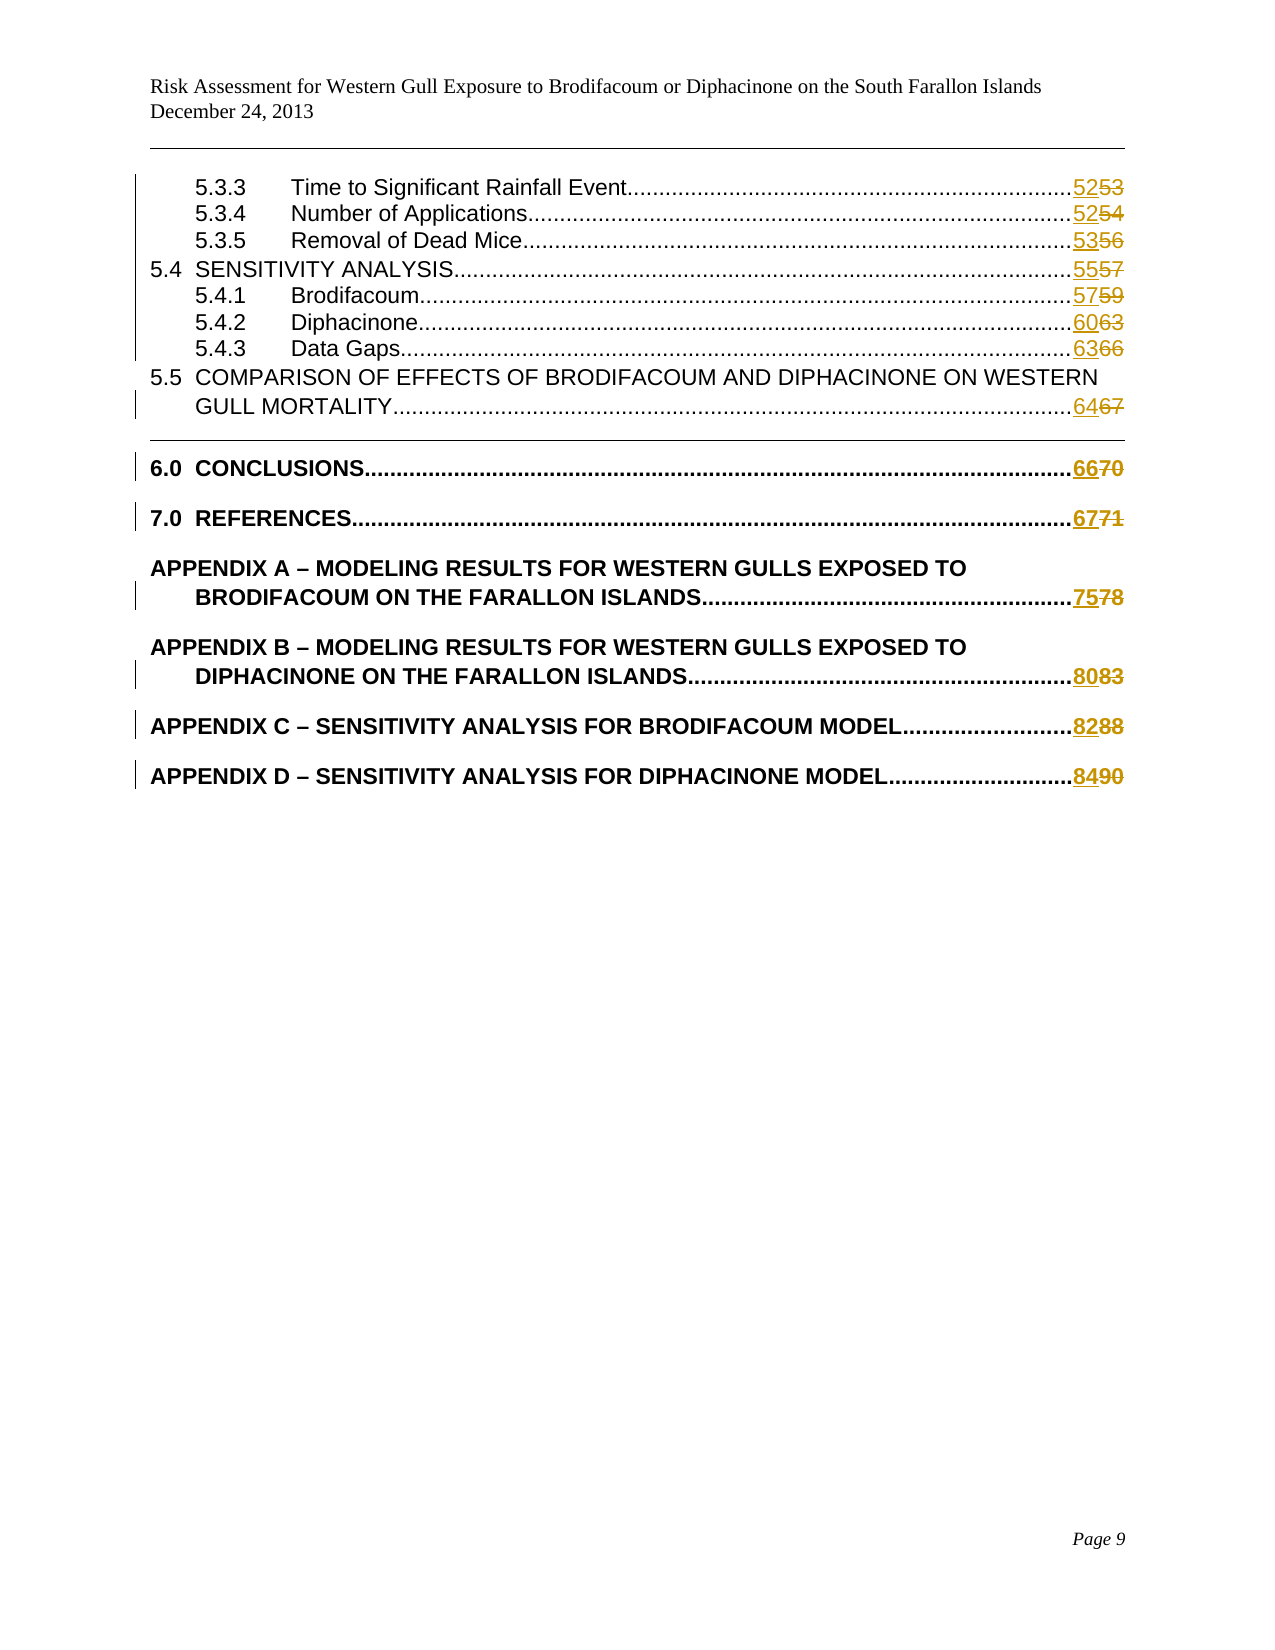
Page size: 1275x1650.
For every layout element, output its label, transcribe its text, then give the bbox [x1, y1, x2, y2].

text 7.0 REFERENCES [150, 490, 1125, 531]
text 5.3.3 Time to Significant Rainfall Event [195, 174, 1125, 200]
text 5.3.5 Removal of Dead Mice [195, 227, 1125, 253]
text 5.4 Sensitivity Analysis [150, 253, 1125, 282]
text APPENDIX D – SENSITIVITY ANALYSIS FOR Diphacinone MODEL [150, 749, 1125, 789]
text 6.0 CONCLUSIONS [150, 441, 1125, 481]
text 5.5 Comparison of Effects of Brodifacoum and Diphacinone on Western Gull Mortality [150, 361, 1125, 419]
text 5.4.1 Brodifacoum [195, 282, 1125, 308]
text 5.3.4 Number of Applications [195, 200, 1125, 227]
text 5.4.2 Diphacinone [195, 308, 1125, 335]
text APPENDIX C – SENSITIVITY ANALYSIS FOR BRODIFACOUM MODEL [150, 699, 1125, 739]
text APPENDIX B – MODELING RESULTS FOR WESTERN GULLS EXPOSED TO DIPHACINONE ON THE FARALLON ISLANDS [150, 619, 1125, 689]
text APPENDIX A – MODELING RESULTS FOR WESTERN GULLS EXPOSED TO BRODIFACOUM ON THE FARALLON ISLANDS [150, 540, 1125, 610]
text 5.4.3 Data Gaps [195, 335, 1125, 361]
